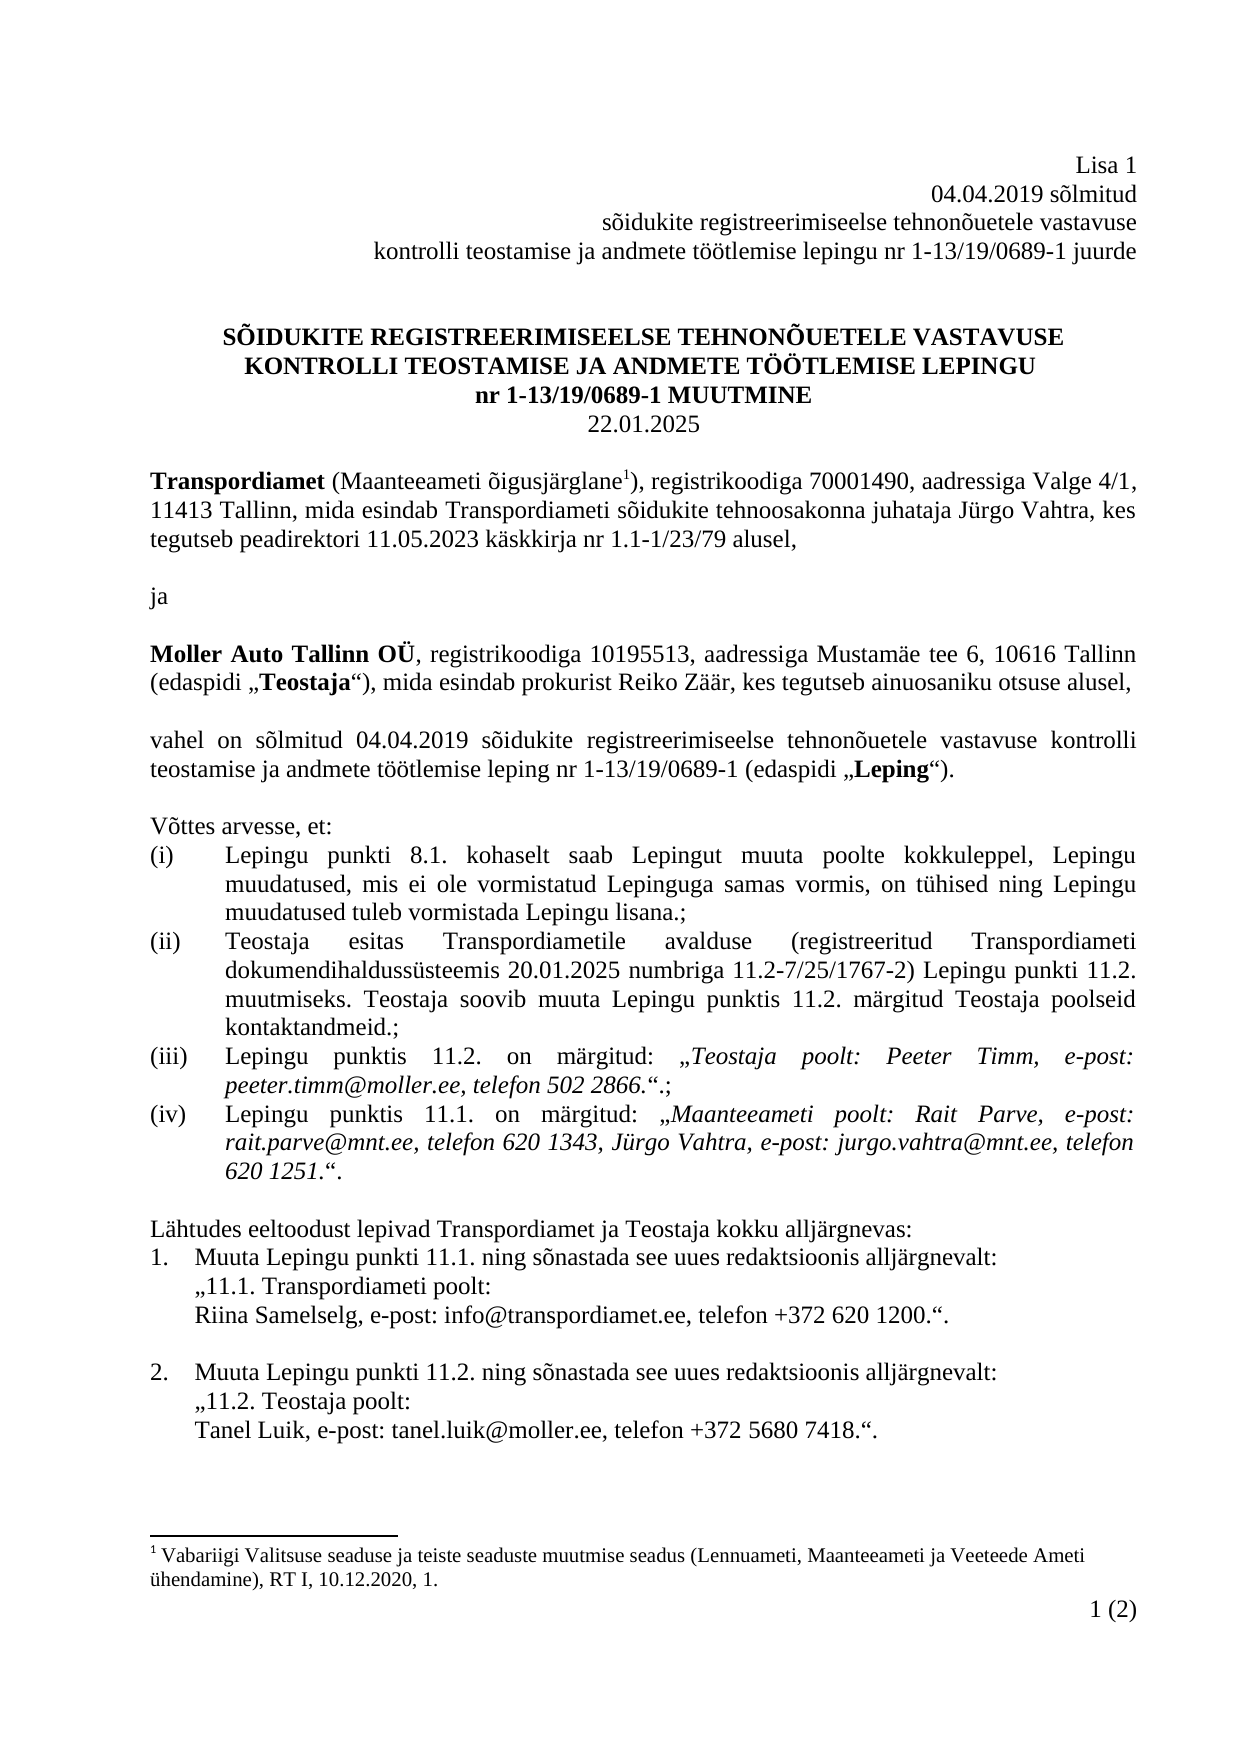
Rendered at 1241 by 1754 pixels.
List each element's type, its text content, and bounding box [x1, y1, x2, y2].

list Lepingu punktis 11.1. on märgitud: „Maanteeameti poolt: Rait Parve, e-post: rait.parve@mnt.ee, telefon 620 1343, Jürgo Vahtra, e-post: jurgo.vahtra@mnt.ee, telefon 620 1251.“. [150, 1099, 1137, 1185]
text Võttes arvesse, et: [150, 811, 1137, 840]
text Lisa 1 [150, 150, 1137, 179]
text „11.1. Transpordiameti poolt: [194, 1271, 1137, 1300]
text 04.04.2019 sõlmitud [150, 179, 1137, 207]
list Muuta Lepingu punkti 11.2. ning sõnastada see uues redaktsioonis alljärgnevalt: [150, 1357, 1137, 1386]
text kontrolli teostamise ja andmete töötlemise lepingu nr 1-13/19/0689-1 juurde [150, 236, 1137, 265]
list Teostaja esitas Transpordiametile avalduse (registreeritud Transpordiameti dokumendihaldussüsteemis 20.01.2025 numbriga 11.2-7/25/1767-2) Lepingu punkti 11.2. muutmiseks. Teostaja soovib muuta Lepingu punktis 11.2. märgitud Teostaja poolseid kontaktandmeid.; [150, 926, 1137, 1041]
text vahel on sõlmitud 04.04.2019 sõidukite registreerimiseelse tehnonõuetele vastavuse kontrolli teostamise ja andmete töötlemise leping nr 1-13/19/0689-1 (edaspidi „Leping“). [150, 725, 1137, 782]
list Muuta Lepingu punkti 11.1. ning sõnastada see uues redaktsioonis alljärgnevalt: [150, 1242, 1137, 1271]
list „11.2. Teostaja poolt: [194, 1386, 1137, 1415]
text Lähtudes eeltoodust lepivad Transpordiamet ja Teostaja kokku alljärgnevas: [150, 1214, 1137, 1242]
list Lepingu punktis 11.2. on märgitud: „Teostaja poolt: Peeter Timm, e-post: peeter.timm@moller.ee, telefon 502 2866.“.; [150, 1041, 1137, 1099]
text SÕIDUKITE REGISTREERIMISEELSE TEHNONÕUETELE VASTAVUSE KONTROLLI TEOSTAMISE JA ANDMETE TÖÖTLEMISE LEPINGU nr 1-13/19/0689-1 MUUTMINE [150, 322, 1137, 409]
text Riina Samelselg, e-post: info@transpordiamet.ee, telefon +372 620 1200.“. [194, 1300, 1137, 1329]
text sõidukite registreerimiseelse tehnonõuetele vastavuse [150, 207, 1137, 236]
list Lepingu punkti 8.1. kohaselt saab Lepingut muuta poolte kokkuleppel, Lepingu muudatused, mis ei ole vormistatud Lepinguga samas vormis, on tühised ning Lepingu muudatused tuleb vormistada Lepingu lisana.; [150, 840, 1137, 926]
list Tanel Luik, e-post: tanel.luik@moller.ee, telefon +372 5680 7418.“. [194, 1415, 1137, 1444]
text Transpordiamet (Maanteeameti õigusjärglane), registrikoodiga 70001490, aadressiga Valge 4/1, 11413 Tallinn, mida esindab Transpordiameti sõidukite tehnoosakonna juhataja Jürgo Vahtra, kes tegutseb peadirektori 11.05.2023 käskkirja nr 1.1-1/23/79 alusel, [150, 466, 1137, 552]
text Moller Auto Tallinn OÜ, registrikoodiga 10195513, aadressiga Mustamäe tee 6, 10616 Tallinn (edaspidi „Teostaja“), mida esindab prokurist Reiko Zäär, kes tegutseb ainuosaniku otsuse alusel, [150, 639, 1137, 696]
text 22.01.2025 [150, 409, 1137, 437]
text ja [150, 581, 1137, 610]
